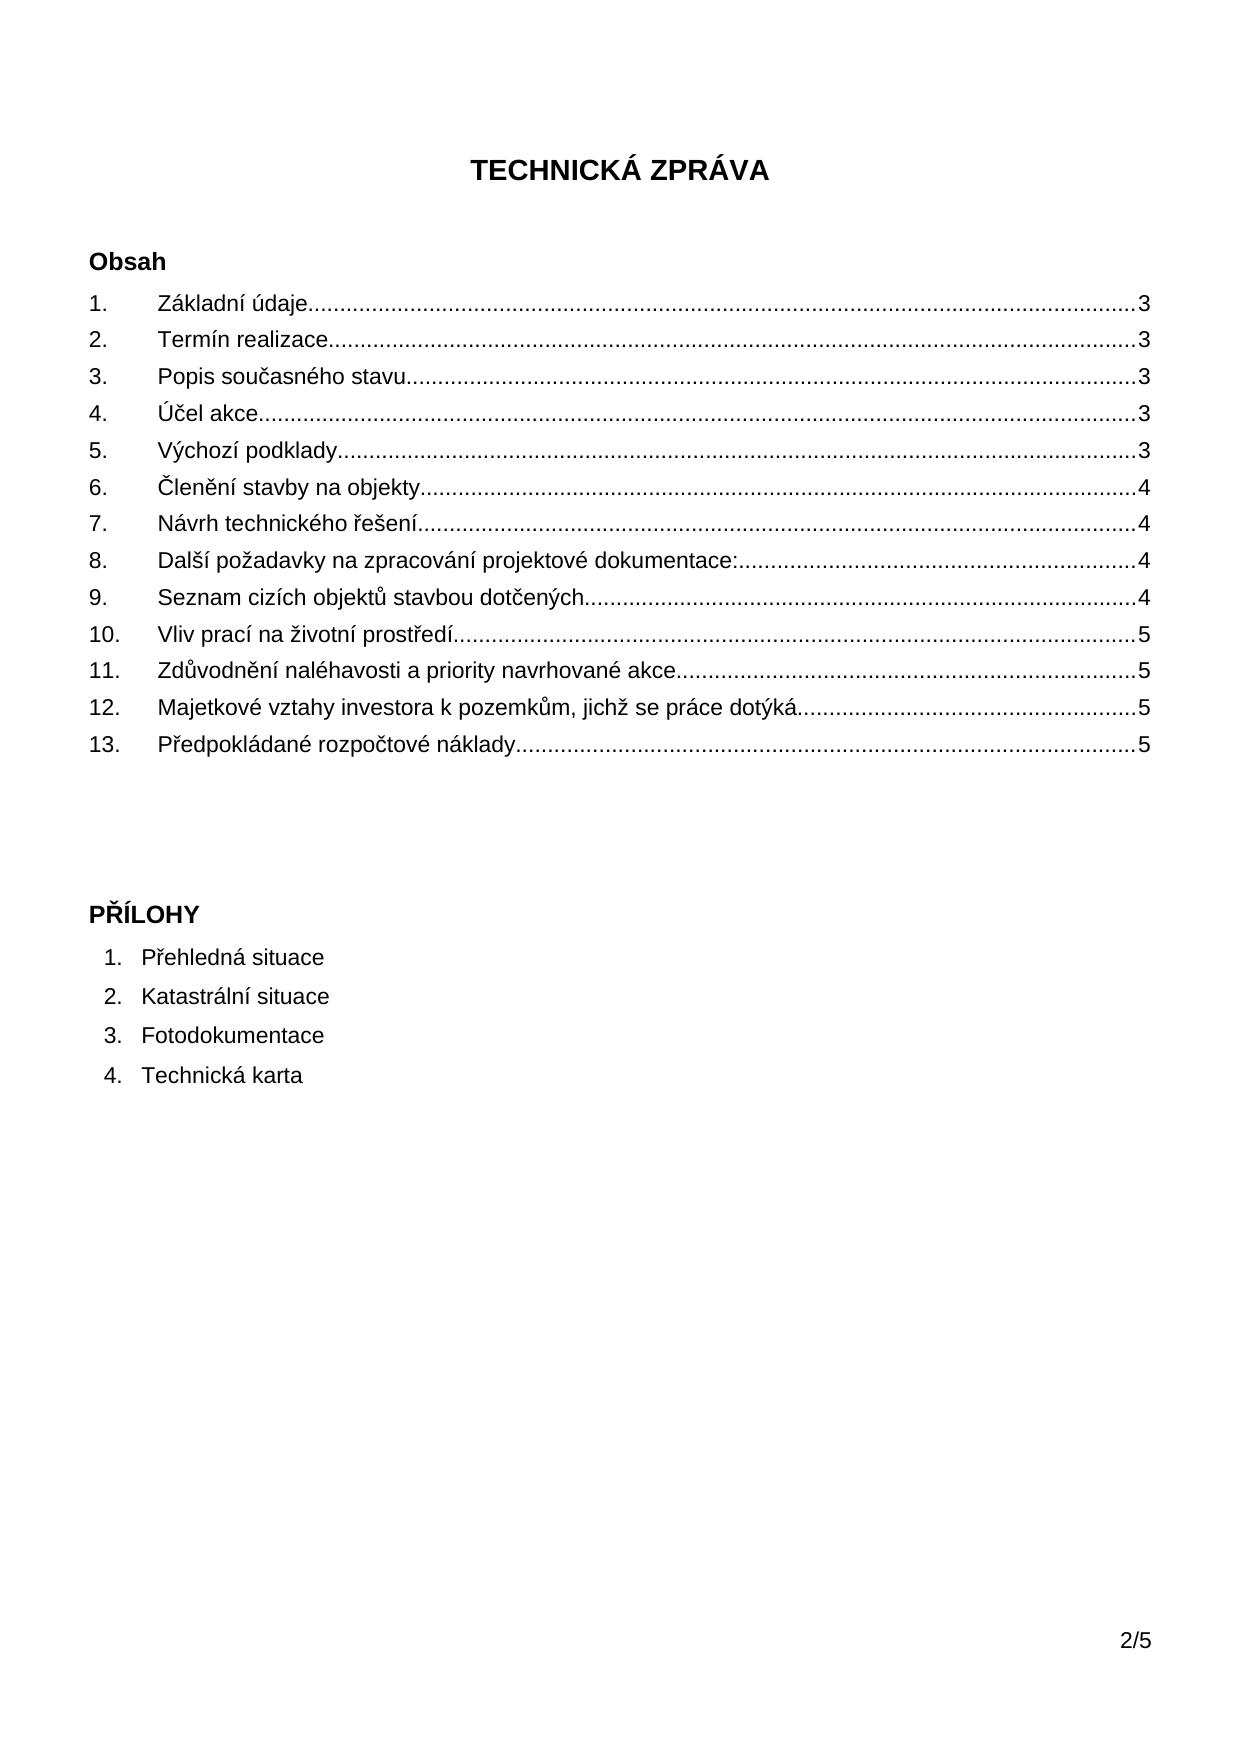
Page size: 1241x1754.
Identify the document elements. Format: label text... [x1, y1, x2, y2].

text 9. Seznam cizích objektů stavbou dotčených 4 [89, 584, 1152, 610]
list Technická karta [103, 1062, 1152, 1088]
text 3. Popis současného stavu 3 [89, 363, 1152, 389]
text 11. Zdůvodnění naléhavosti a priority navrhované akce 5 [89, 657, 1152, 684]
list Fotodokumentace [103, 1022, 1152, 1049]
text 5. Výchozí podklady 3 [89, 437, 1152, 463]
subtitle PŘÍLOHY [89, 900, 1152, 929]
text 1. Základní údaje 3 [89, 290, 1152, 316]
subtitle Obsah [89, 247, 1152, 275]
text 10. Vliv prací na životní prostředí 5 [89, 621, 1152, 647]
text 6. Členění stavby na objekty 4 [89, 473, 1152, 500]
text 7. Návrh technického řešení 4 [89, 510, 1152, 537]
text 2. Termín realizace 3 [89, 326, 1152, 353]
list Přehledná situace [103, 943, 1152, 970]
subtitle TECHNICKÁ ZPRÁVA [89, 153, 1152, 187]
text 12. Majetkové vztahy investora k pozemkům, jichž se práce dotýká 5 [89, 694, 1152, 721]
text 13. Předpokládané rozpočtové náklady 5 [89, 731, 1152, 757]
text 4. Účel akce 3 [89, 400, 1152, 426]
list Katastrální situace [103, 983, 1152, 1009]
text 8. Další požadavky na zpracování projektové dokumentace: 4 [89, 547, 1152, 573]
